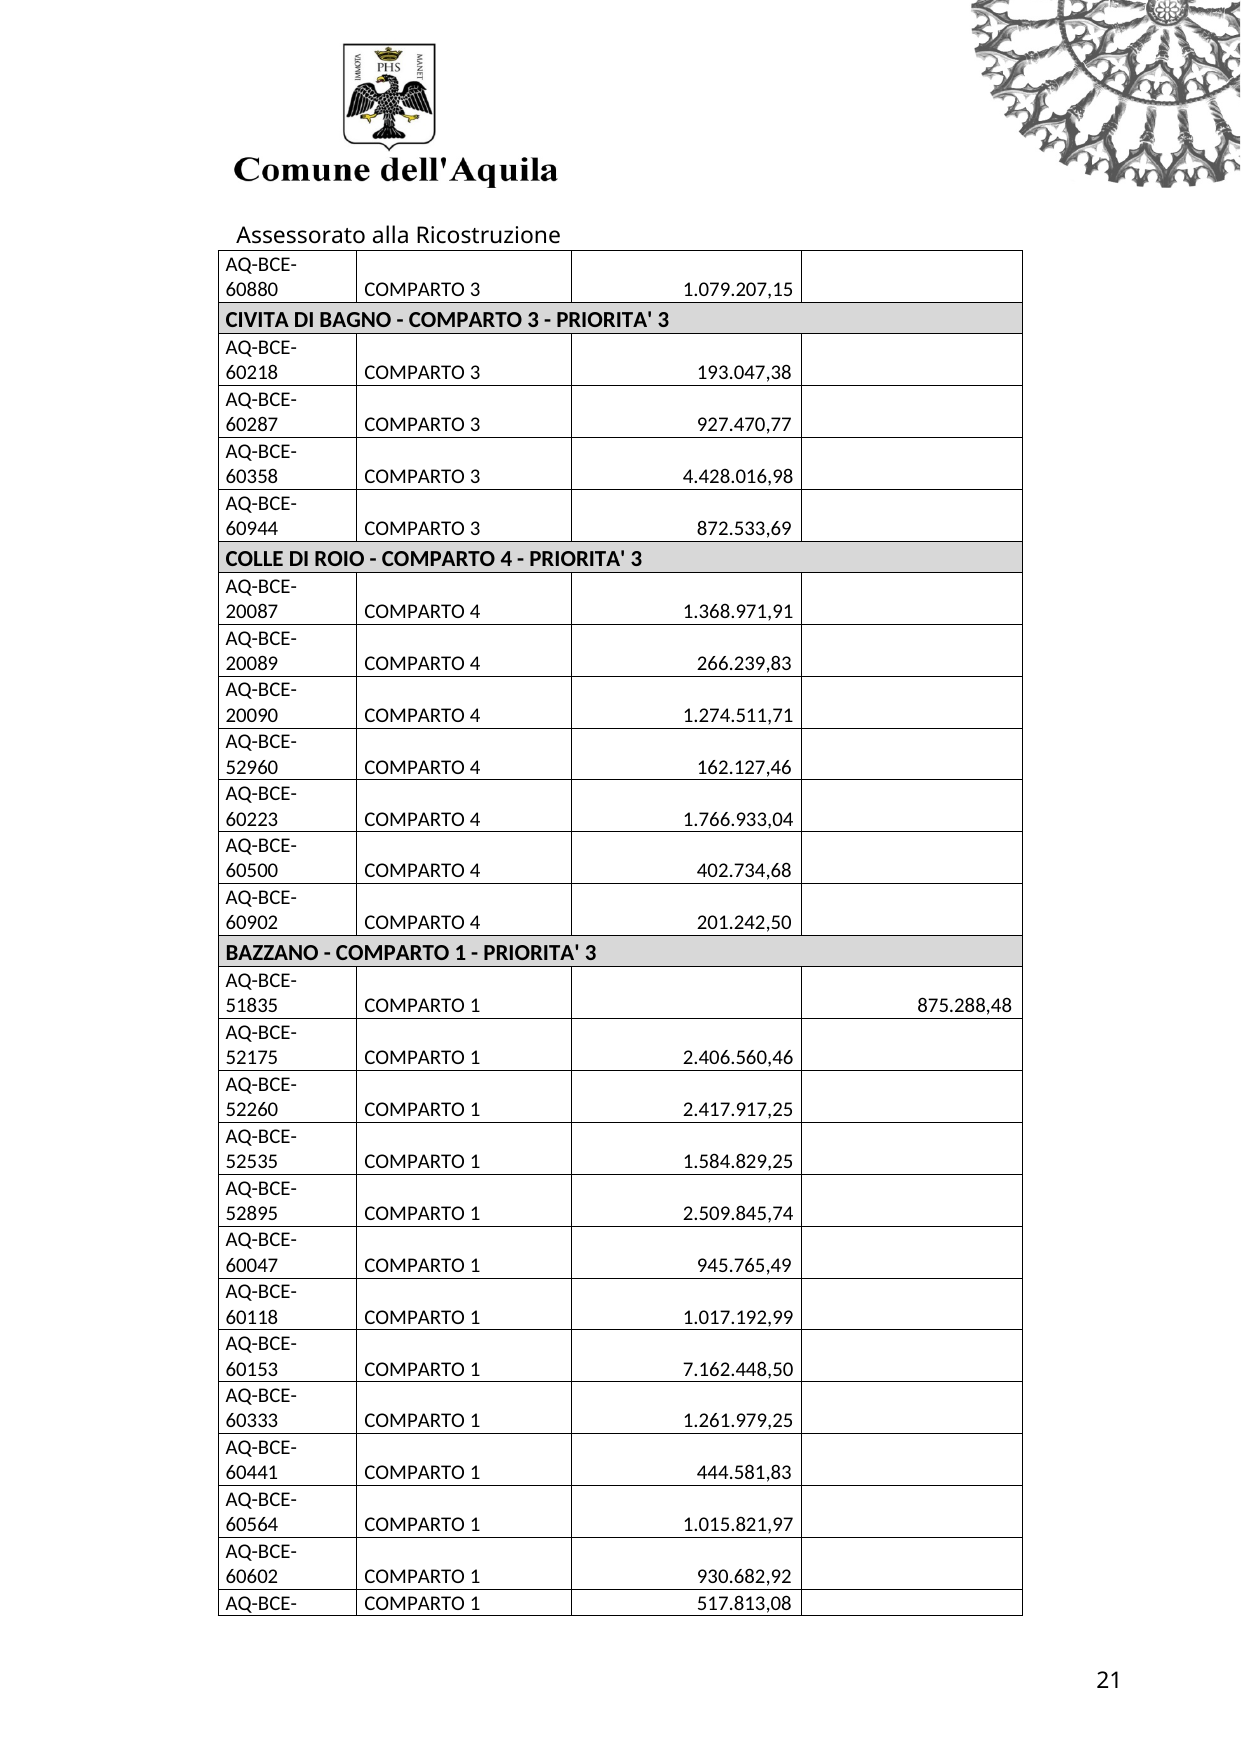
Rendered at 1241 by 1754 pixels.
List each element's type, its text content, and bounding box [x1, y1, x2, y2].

table_cell COMPARTO 3 [357, 334, 571, 385]
table_cell [802, 386, 1022, 437]
table_cell [802, 677, 1022, 727]
table_cell [802, 1590, 1022, 1615]
table_cell COMPARTO 1 [357, 1538, 571, 1589]
table_cell AQ-BCE-60118 [219, 1279, 356, 1329]
table_cell AQ-BCE-52960 [219, 729, 356, 779]
table_cell COMPARTO 1 [357, 1279, 571, 1329]
table_cell AQ-BCE-51835 [219, 967, 356, 1018]
table_cell AQ-BCE-60880 [219, 251, 356, 302]
table_cell AQ-BCE-60564 [219, 1486, 356, 1537]
table_cell 1.017.192,99 [572, 1279, 801, 1329]
table_cell 1.079.207,15 [572, 251, 801, 302]
table_cell [802, 1019, 1022, 1070]
table_cell COMPARTO 4 [357, 884, 571, 935]
table_cell COMPARTO 4 [357, 832, 571, 883]
table_cell COMPARTO 1 [357, 1175, 571, 1226]
table_cell [802, 1279, 1022, 1329]
table_cell COMPARTO 1 [357, 1330, 571, 1381]
table_cell AQ-BCE-52535 [219, 1123, 356, 1174]
table_cell [802, 438, 1022, 489]
table_cell [802, 729, 1022, 779]
table_cell [802, 832, 1022, 883]
table_cell AQ-BCE-60333 [219, 1382, 356, 1433]
table_cell 2.509.845,74 [572, 1175, 801, 1226]
table_cell COLLE DI ROIO - COMPARTO 4 - PRIORITA' 3 [219, 542, 1022, 572]
table_cell [802, 490, 1022, 541]
table_cell 193.047,38 [572, 334, 801, 385]
table_cell COMPARTO 4 [357, 677, 571, 727]
table_cell AQ-BCE-20087 [219, 573, 356, 624]
table_cell COMPARTO 3 [357, 386, 571, 437]
table_cell COMPARTO 1 [357, 1382, 571, 1433]
table_cell COMPARTO 3 [357, 438, 571, 489]
table_cell AQ-BCE-60047 [219, 1227, 356, 1277]
table_cell [802, 884, 1022, 935]
table_cell AQ-BCE-60153 [219, 1330, 356, 1381]
table_cell AQ-BCE-60218 [219, 334, 356, 385]
table_cell COMPARTO 3 [357, 490, 571, 541]
table_cell [802, 780, 1022, 831]
table_cell AQ-BCE-20089 [219, 625, 356, 676]
table_cell [802, 1175, 1022, 1226]
table_cell 2.406.560,46 [572, 1019, 801, 1070]
table_cell 4.428.016,98 [572, 438, 801, 489]
table_cell 872.533,69 [572, 490, 801, 541]
table_cell 930.682,92 [572, 1538, 801, 1589]
table_cell [802, 334, 1022, 385]
table_cell COMPARTO 1 [357, 1019, 571, 1070]
table_cell COMPARTO 4 [357, 573, 571, 624]
table_cell AQ-BCE-52260 [219, 1071, 356, 1122]
table_cell [802, 625, 1022, 676]
table_cell [802, 573, 1022, 624]
table_cell 1.015.821,97 [572, 1486, 801, 1537]
table_cell AQ-BCE-60441 [219, 1434, 356, 1485]
table_cell 444.581,83 [572, 1434, 801, 1485]
table_cell [802, 251, 1022, 302]
table_cell COMPARTO 1 [357, 1486, 571, 1537]
table_cell AQ-BCE-60358 [219, 438, 356, 489]
table_cell COMPARTO 4 [357, 780, 571, 831]
table_cell AQ-BCE-60223 [219, 780, 356, 831]
picture [121, 0, 1241, 189]
table_cell AQ-BCE-52175 [219, 1019, 356, 1070]
table_cell 1.261.979,25 [572, 1382, 801, 1433]
table_cell AQ-BCE-60602 [219, 1538, 356, 1589]
table_cell 266.239,83 [572, 625, 801, 676]
table_cell BAZZANO - COMPARTO 1 - PRIORITA' 3 [219, 936, 1022, 966]
table_cell 1.274.511,71 [572, 677, 801, 727]
table_cell COMPARTO 4 [357, 729, 571, 779]
table_cell 927.470,77 [572, 386, 801, 437]
table_cell COMPARTO 3 [357, 251, 571, 302]
table_cell AQ-BCE-20090 [219, 677, 356, 727]
table_cell 201.242,50 [572, 884, 801, 935]
table_cell COMPARTO 1 [357, 1123, 571, 1174]
table_cell [802, 1486, 1022, 1537]
table_cell 2.417.917,25 [572, 1071, 801, 1122]
table_cell 162.127,46 [572, 729, 801, 779]
table_cell COMPARTO 1 [357, 1590, 571, 1615]
table_cell COMPARTO 1 [357, 1434, 571, 1485]
table_cell 1.584.829,25 [572, 1123, 801, 1174]
table_cell AQ-BCE-60500 [219, 832, 356, 883]
table_cell AQ-BCE-52895 [219, 1175, 356, 1226]
table_cell 945.765,49 [572, 1227, 801, 1277]
table_cell 875.288,48 [802, 967, 1022, 1018]
table_cell [802, 1071, 1022, 1122]
table_cell COMPARTO 1 [357, 1071, 571, 1122]
table_cell [802, 1330, 1022, 1381]
table_cell 1.766.933,04 [572, 780, 801, 831]
table_cell CIVITA DI BAGNO - COMPARTO 3 - PRIORITA' 3 [219, 303, 1022, 333]
table_cell [802, 1382, 1022, 1433]
table_cell [802, 1434, 1022, 1485]
table_cell [802, 1227, 1022, 1277]
table_cell AQ-BCE-60944 [219, 490, 356, 541]
table_cell AQ-BCE-60902 [219, 884, 356, 935]
table_cell COMPARTO 1 [357, 1227, 571, 1277]
table_cell COMPARTO 1 [357, 967, 571, 1018]
table_cell COMPARTO 4 [357, 625, 571, 676]
table_cell 7.162.448,50 [572, 1330, 801, 1381]
table_cell [802, 1538, 1022, 1589]
table_cell [802, 1123, 1022, 1174]
table_cell 517.813,08 [572, 1590, 801, 1615]
table_cell 1.368.971,91 [572, 573, 801, 624]
table_cell AQ-BCE-60287 [219, 386, 356, 437]
table_cell AQ-BCE-60872 [219, 1590, 356, 1615]
table_cell [572, 967, 801, 1018]
table_cell 402.734,68 [572, 832, 801, 883]
